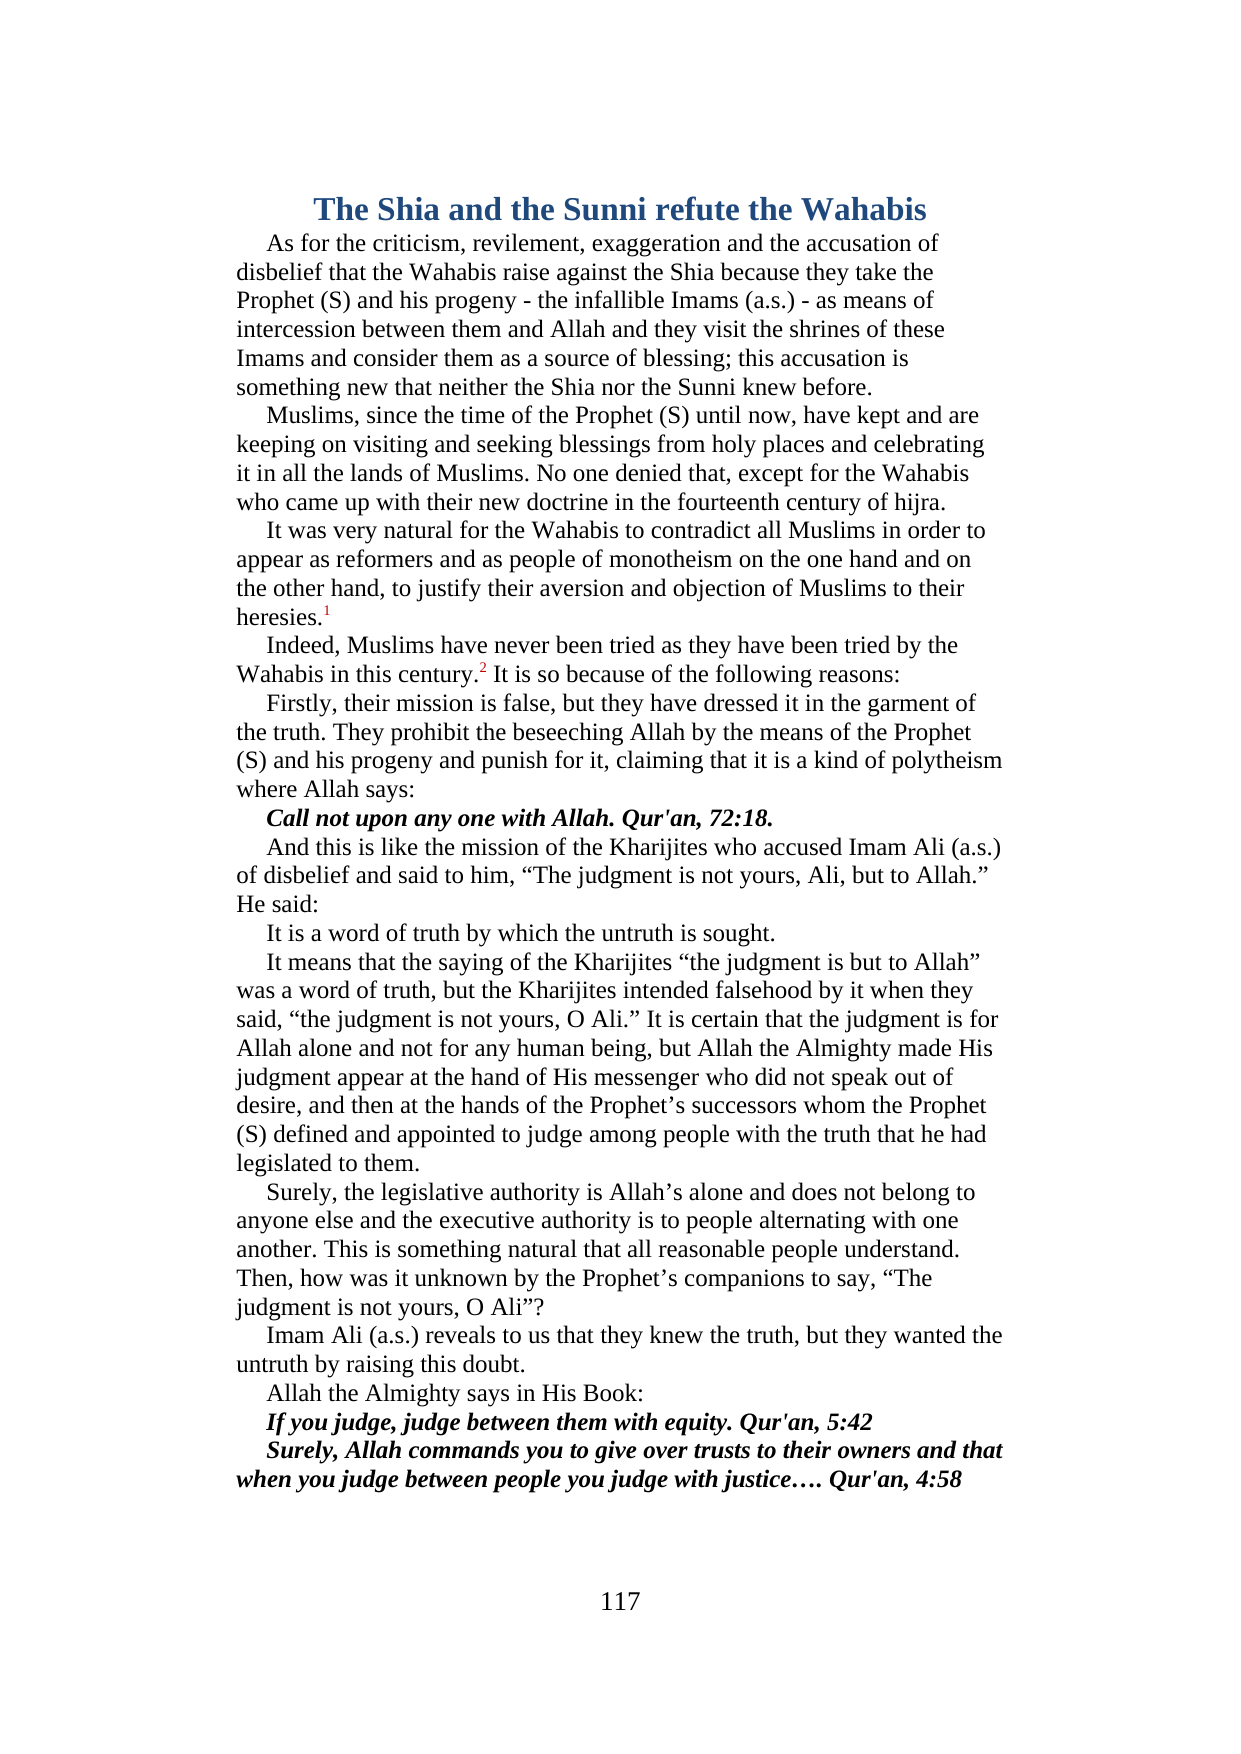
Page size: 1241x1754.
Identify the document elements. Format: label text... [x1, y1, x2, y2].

text Indeed, Muslims have never been tried as they have been tried by the Wahabis in this century.2 It is so because of the following reasons: [236, 631, 1004, 688]
text Firstly, their mission is false, but they have dressed it in the garment of the truth. They prohibit the beseeching Allah by the means of the Prophet (S) and his progeny and punish for it, claiming that it is a kind of polytheism where Allah says: [236, 688, 1004, 803]
text Surely, Allah commands you to give over trusts to their owners and that when you judge between people you judge with justice…. Qur'an, 4:58 [236, 1436, 1004, 1493]
text Imam Ali (a.s.) reveals to us that they knew the truth, but they wanted the untruth by raising this doubt. [236, 1321, 1004, 1378]
text As for the criticism, revilement, exaggeration and the accusation of disbelief that the Wahabis raise against the Shia because they take the Prophet (S) and his progeny - the infallible Imams (a.s.) - as means of intercession between them and Allah and they visit the shrines of these Imams and consider them as a source of blessing; this accusation is something new that neither the Shia nor the Sunni knew before. [236, 228, 1004, 401]
text It is a word of truth by which the untruth is sought. [236, 918, 1004, 947]
text If you judge, judge between them with equity. Qur'an, 5:42 [236, 1407, 1004, 1436]
text It means that the saying of the Kharijites “the judgment is but to Allah” was a word of truth, but the Kharijites intended falsehood by it when they said, “the judgment is not yours, O Ali.” It is certain that the judgment is for Allah alone and not for any human being, but Allah the Almighty made His judgment appear at the hand of His messenger who did not speak out of desire, and then at the hands of the Prophet’s successors whom the Prophet (S) defined and appointed to judge among people with the truth that he had legislated to them. [236, 947, 1004, 1177]
subtitle The Shia and the Sunni refute the Wahabis [236, 190, 1004, 228]
text Muslims, since the time of the Prophet (S) until now, have kept and are keeping on visiting and seeking blessings from holy places and celebrating it in all the lands of Muslims. No one denied that, except for the Wahabis who came up with their new doctrine in the fourteenth century of hijra. [236, 401, 1004, 516]
text And this is like the mission of the Kharijites who accused Imam Ali (a.s.) of disbelief and said to him, “The judgment is not yours, Ali, but to Allah.” He said: [236, 832, 1004, 918]
text Call not upon any one with Allah. Qur'an, 72:18. [236, 803, 1004, 832]
text It was very natural for the Wahabis to contradict all Muslims in order to appear as reformers and as people of monotheism on the one hand and on the other hand, to justify their aversion and objection of Muslims to their heresies.1 [236, 516, 1004, 631]
text Allah the Almighty says in His Book: [236, 1378, 1004, 1407]
text Surely, the legislative authority is Allah’s alone and does not belong to anyone else and the executive authority is to people alternating with one another. This is something natural that all reasonable people understand. Then, how was it unknown by the Prophet’s companions to say, “The judgment is not yours, O Ali”? [236, 1177, 1004, 1321]
